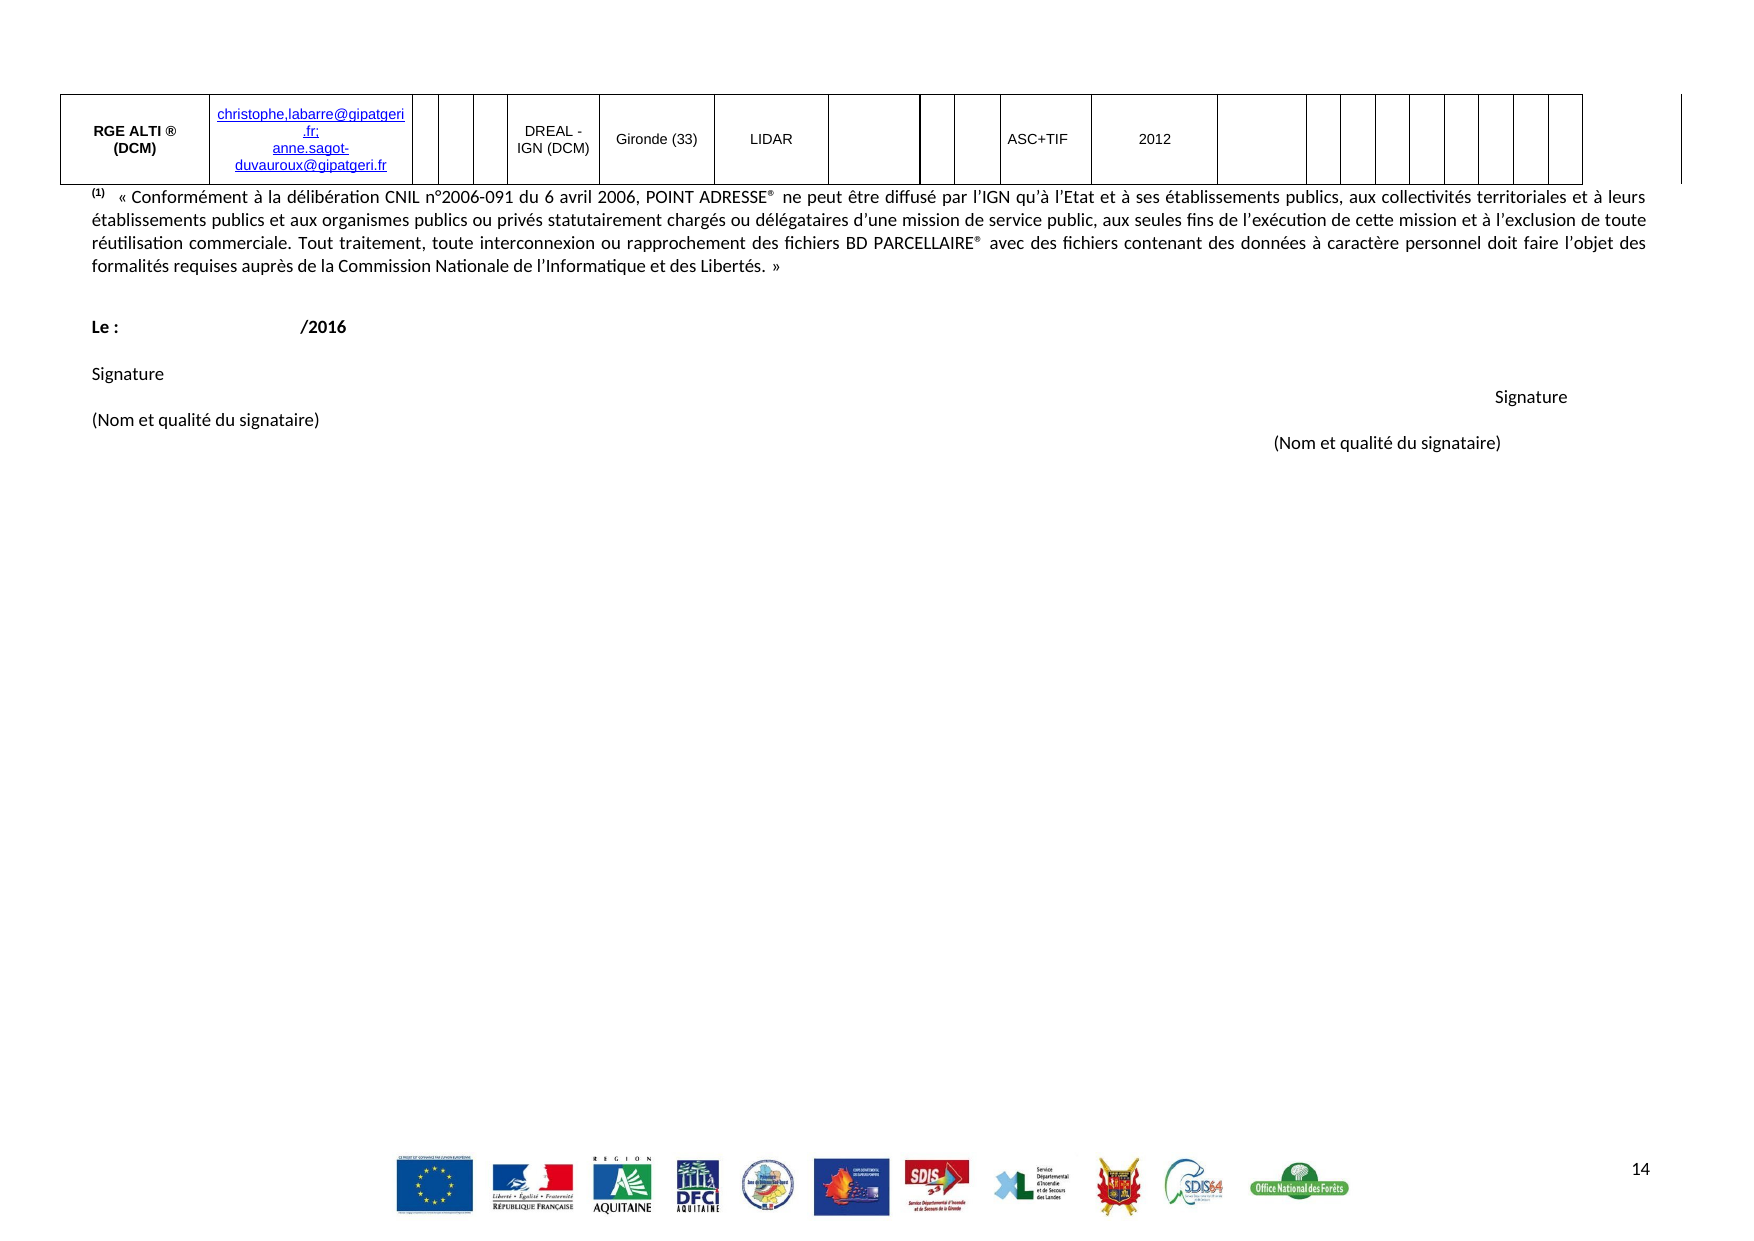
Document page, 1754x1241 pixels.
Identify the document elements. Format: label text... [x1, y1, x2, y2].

table_cell [921, 95, 954, 184]
text Le : /2016 [92, 315, 1650, 338]
text Signature Signature [92, 362, 1650, 408]
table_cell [210, 95, 412, 184]
table_cell DREAL - IGN (DCM) [508, 95, 599, 184]
table_cell [1218, 95, 1306, 184]
table_cell [1376, 95, 1409, 184]
table_cell [1341, 95, 1375, 184]
table_cell [1514, 95, 1548, 184]
table_cell LIDAR [715, 95, 828, 184]
table_cell ASC+TIF [1001, 95, 1091, 184]
table_cell [1445, 95, 1478, 184]
table_cell [474, 95, 507, 184]
table_cell [1479, 95, 1513, 184]
table_cell [413, 95, 438, 184]
table_cell [1410, 95, 1444, 184]
table_cell Gironde (33) [600, 95, 714, 184]
table_cell RGE ALTI ® (DCM) [61, 95, 209, 184]
table_cell 2012 [1092, 95, 1217, 184]
text (1) « Conformément à la délibération CNIL n°2006-091 du 6 avril 2006, POINT ADRESSE® ne peut être diffusé par l’IGN qu’à l’Etat et à ses établissements publics, aux collectivités territoriales et à leurs établissements publics et aux organismes publics ou privés statutairement chargés ou délégataires d’une mission de service public, aux seules fins de l’exécution de cette mission et à l’exclusion de toute réutilisation commerciale. Tout traitement, toute interconnexion ou rapprochement des fichiers BD PARCELLAIRE® avec des fichiers contenant des données à caractère personnel doit faire l’objet des formalités requises auprès de la Commission Nationale de l’Informatique et des Libertés. » [92, 185, 1650, 277]
text (Nom et qualité du signataire) (Nom et qualité du signataire) [92, 408, 1650, 454]
table_cell [1549, 95, 1582, 184]
table_cell [439, 95, 473, 184]
picture [383, 1152, 1359, 1221]
table_cell [1307, 95, 1340, 184]
table_cell [955, 95, 1000, 184]
table_cell [829, 95, 919, 184]
